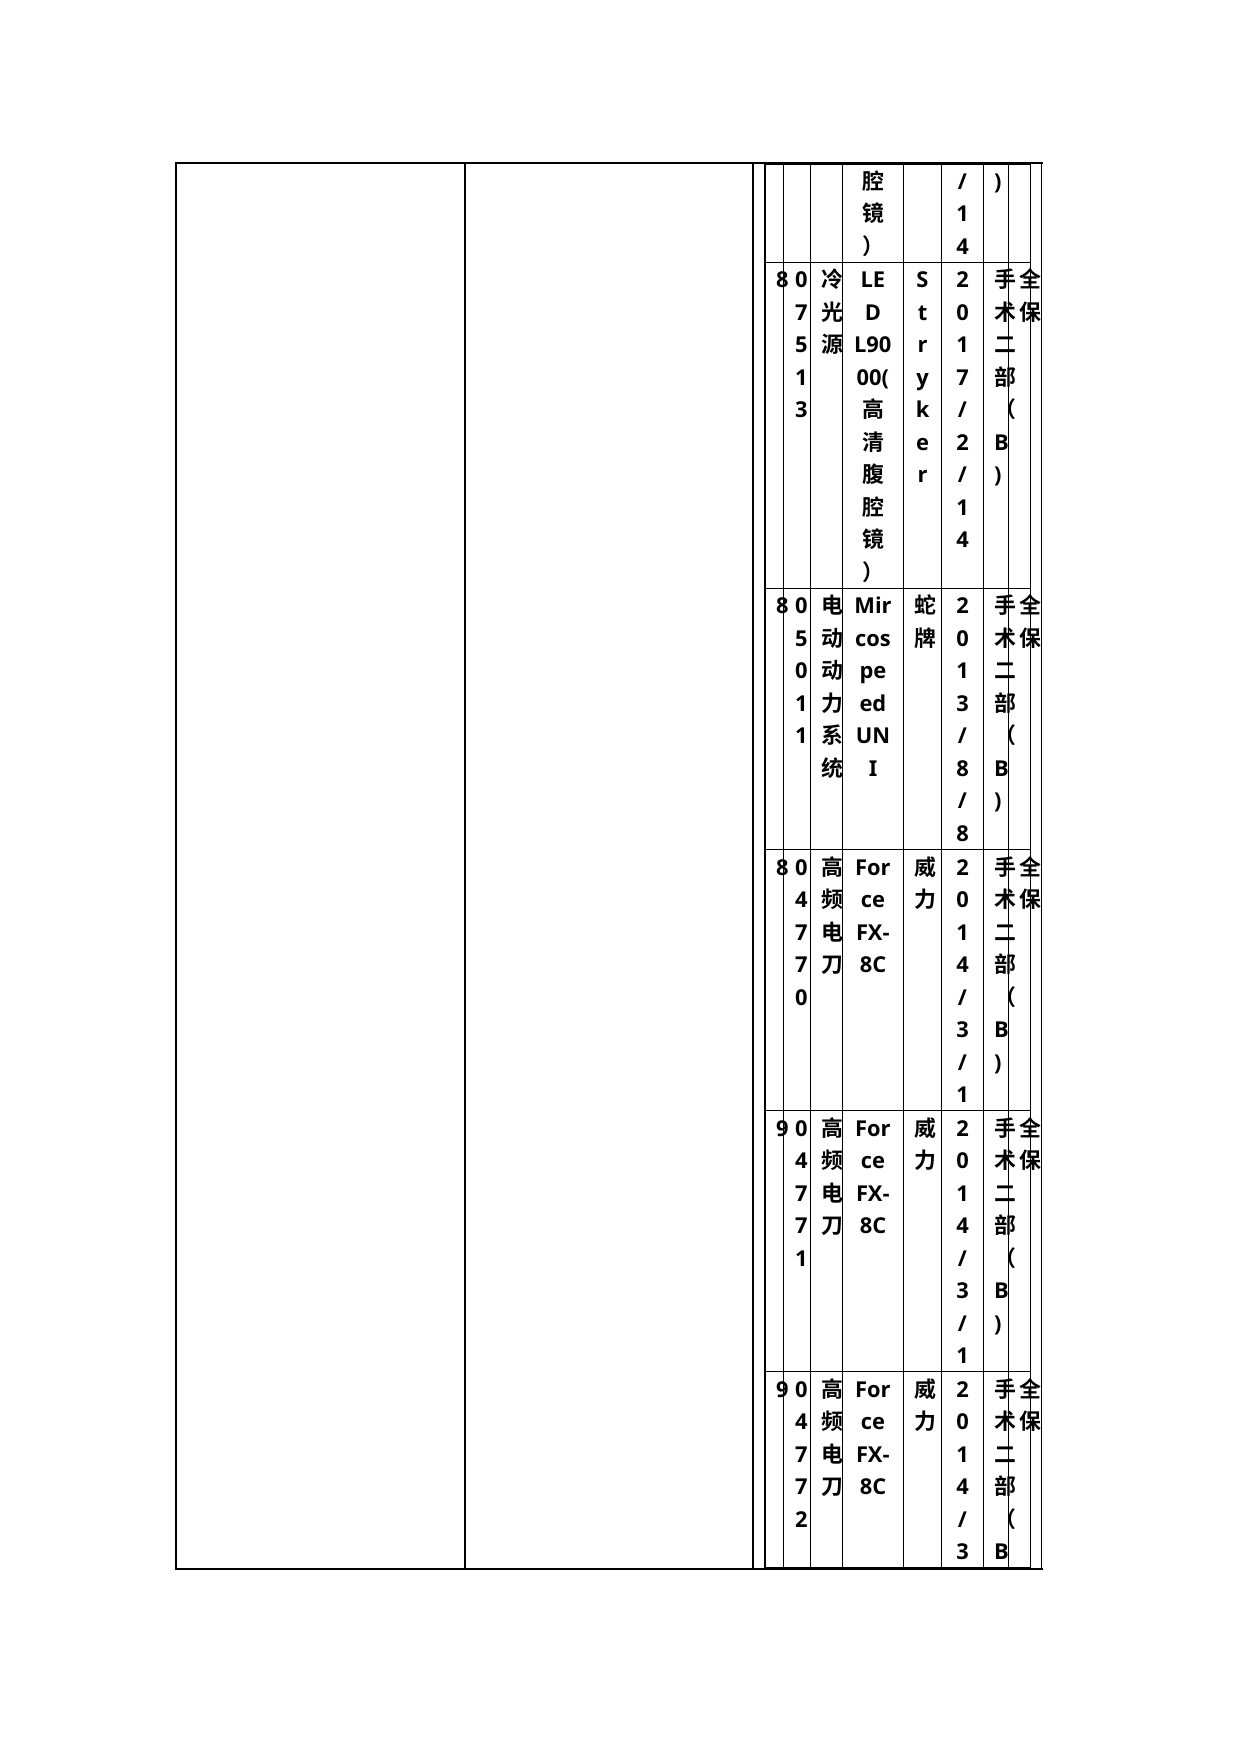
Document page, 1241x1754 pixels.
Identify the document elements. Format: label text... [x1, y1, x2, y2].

table_cell 设备详单如下： 附件3：陕西省肿瘤医院医科达3306加速器、飞利浦CT等204台件医疗设备明细1 [811, 850, 842, 1110]
table_cell 设备详单如下： 附件3：陕西省肿瘤医院医科达3306加速器、飞利浦CT等204台件医疗设备明细1 [1009, 850, 1030, 1110]
table_cell 设备详单如下： 附件3：陕西省肿瘤医院医科达3306加速器、飞利浦CT等204台件医疗设备明细1 [843, 850, 903, 1110]
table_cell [766, 1372, 783, 1567]
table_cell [984, 1372, 1008, 1567]
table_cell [784, 165, 810, 262]
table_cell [1009, 1372, 1030, 1567]
table_cell 设备详单如下： 附件3：陕西省肿瘤医院医科达3306加速器、飞利浦CT等204台件医疗设备明细1 [784, 850, 810, 1110]
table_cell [784, 1372, 810, 1567]
table_cell 设备详单如下： 附件3：陕西省肿瘤医院医科达3306加速器、飞利浦CT等204台件医疗设备明细1 [942, 850, 983, 1110]
table_cell 设备详单如下： 附件3：陕西省肿瘤医院医科达3306加速器、飞利浦CT等204台件医疗设备明细1 [843, 589, 903, 849]
table_cell 2 [466, 164, 752, 1568]
table_cell 设备详单如下： 附件3：陕西省肿瘤医院医科达3306加速器、飞利浦CT等204台件医疗设备明细1 [984, 850, 1008, 1110]
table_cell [942, 165, 983, 262]
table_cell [811, 165, 842, 262]
table_cell 设备详单如下： 附件3：陕西省肿瘤医院医科达3306加速器、飞利浦CT等204台件医疗设备明细1 [766, 263, 783, 588]
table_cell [1031, 164, 1041, 1568]
table_cell 设备详单如下： 附件3：陕西省肿瘤医院医科达3306加速器、飞利浦CT等204台件医疗设备明细1 [904, 589, 941, 849]
table_cell 设备详单如下： 附件3：陕西省肿瘤医院医科达3306加速器、飞利浦CT等204台件医疗设备明细1 [811, 589, 842, 849]
table_cell 设备详单如下： 附件3：陕西省肿瘤医院医科达3306加速器、飞利浦CT等204台件医疗设备明细1 [942, 589, 983, 849]
table_cell 设备详单如下： 附件3：陕西省肿瘤医院医科达3306加速器、飞利浦CT等204台件医疗设备明细1 [984, 589, 1008, 849]
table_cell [843, 1372, 903, 1567]
table_cell 设备详单如下： 附件3：陕西省肿瘤医院医科达3306加速器、飞利浦CT等204台件医疗设备明细1 [784, 1111, 810, 1371]
table_cell 设备详单如下： 附件3：陕西省肿瘤医院医科达3306加速器、飞利浦CT等204台件医疗设备明细1 [784, 263, 810, 588]
table_cell 设备详单如下： 附件3：陕西省肿瘤医院医科达3306加速器、飞利浦CT等204台件医疗设备明细1 [811, 263, 842, 588]
table_cell 设备详单如下： 附件3：陕西省肿瘤医院医科达3306加速器、飞利浦CT等204台件医疗设备明细1 [843, 263, 903, 588]
table_cell 设备详单如下： 附件3：陕西省肿瘤医院医科达3306加速器、飞利浦CT等204台件医疗设备明细1 [1009, 263, 1030, 588]
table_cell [754, 164, 764, 1568]
table_cell [177, 164, 464, 1568]
table_cell 设备详单如下： 附件3：陕西省肿瘤医院医科达3306加速器、飞利浦CT等204台件医疗设备明细1 [942, 1111, 983, 1371]
table_cell 设备详单如下： 附件3：陕西省肿瘤医院医科达3306加速器、飞利浦CT等204台件医疗设备明细1 [942, 263, 983, 588]
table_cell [904, 1372, 941, 1567]
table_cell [942, 1372, 983, 1567]
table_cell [984, 165, 1008, 262]
table_cell 设备详单如下： 附件3：陕西省肿瘤医院医科达3306加速器、飞利浦CT等204台件医疗设备明细1 [1009, 589, 1030, 849]
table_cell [1009, 165, 1030, 262]
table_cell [811, 1372, 842, 1567]
table_cell 设备详单如下： 附件3：陕西省肿瘤医院医科达3306加速器、飞利浦CT等204台件医疗设备明细1 [984, 263, 1008, 588]
table_cell 设备详单如下： 附件3：陕西省肿瘤医院医科达3306加速器、飞利浦CT等204台件医疗设备明细1 [984, 1111, 1008, 1371]
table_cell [904, 165, 941, 262]
table_cell 设备详单如下： 附件3：陕西省肿瘤医院医科达3306加速器、飞利浦CT等204台件医疗设备明细1 [904, 850, 941, 1110]
table_cell 设备详单如下： 附件3：陕西省肿瘤医院医科达3306加速器、飞利浦CT等204台件医疗设备明细1 [784, 589, 810, 849]
table_cell 设备详单如下： 附件3：陕西省肿瘤医院医科达3306加速器、飞利浦CT等204台件医疗设备明细1 [904, 263, 941, 588]
table_cell 设备详单如下： 附件3：陕西省肿瘤医院医科达3306加速器、飞利浦CT等204台件医疗设备明细1 [1009, 1111, 1030, 1371]
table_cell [766, 165, 783, 262]
table_cell 设备详单如下： 附件3：陕西省肿瘤医院医科达3306加速器、飞利浦CT等204台件医疗设备明细1 [843, 1111, 903, 1371]
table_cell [843, 165, 903, 262]
table_cell 设备详单如下： 附件3：陕西省肿瘤医院医科达3306加速器、飞利浦CT等204台件医疗设备明细1 [904, 1111, 941, 1371]
table_cell 设备详单如下： 附件3：陕西省肿瘤医院医科达3306加速器、飞利浦CT等204台件医疗设备明细1 [811, 1111, 842, 1371]
